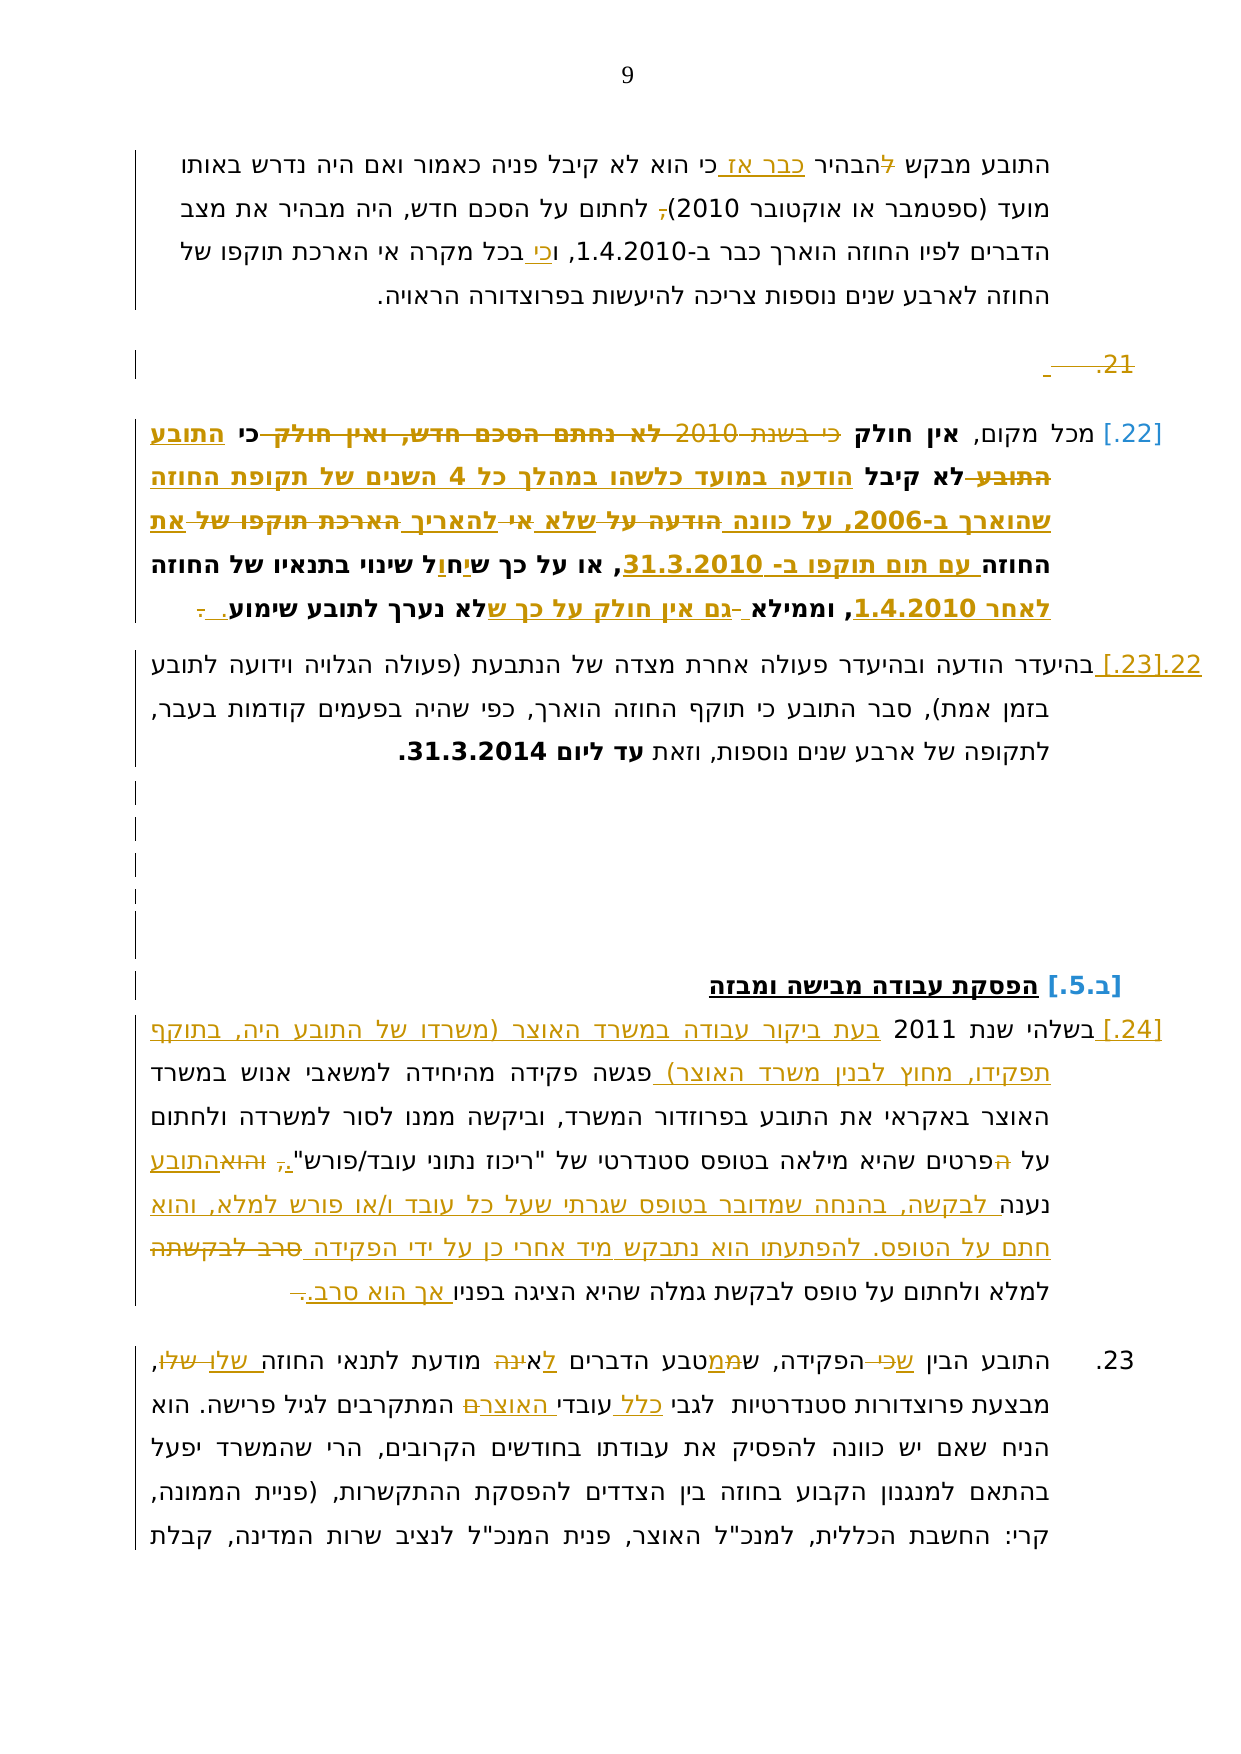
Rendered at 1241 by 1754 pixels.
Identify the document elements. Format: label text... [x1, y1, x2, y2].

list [150, 1346, 1095, 1550]
text התובע מבקש הבהיר כי הוא לא קיבל פניה כאמור ואם היה נדרש באותו מועד (ספטמבר או אוקטובר 2010) לחתום על הסכם חדש, היה מבהיר את מצב הדברים לפיו החוזה הוארך כבר ב-1.4.2010, ובכל מקרה אי הארכת תוקפו של החוזה לארבע שנים נוספות צריכה להיעשות בפרוצדורה הראויה. [179, 150, 1051, 310]
list מכל מקום, אין חולק כי לא קיבל החוזה, או על כך שחל שינוי בתנאיו של החוזה, וממילאלא נערך לתובע שימוע [150, 419, 1095, 623]
subtitle הפסקת עבודה מבישה ומבזה [150, 971, 1080, 1000]
list בהיעדר הודעה ובהיעדר פעולה אחרת מצדה של הנתבעת (פעולה הגלויה וידועה לתובע בזמן אמת), סבר התובע כי תוקף החוזה הוארך, כפי שהיה בפעמים קודמות בעבר, לתקופה של ארבע שנים נוספות, וזאת עד ליום 31.3.2014. [150, 650, 1095, 767]
list בשלהי שנת 2011 פגשה פקידה מהיחידה למשאבי אנוש במשרד האוצר באקראי את התובע בפרוזדור המשרד, וביקשה ממנו לסור למשרדה ולחתום על פרטים שהיא מילאה בטופס סטנדרטי של "ריכוז נתוני עובד/פורש" נענהלמלא ולחתום על טופס לבקשת גמלה שהיא הציגה בפניו [150, 1015, 1095, 1306]
